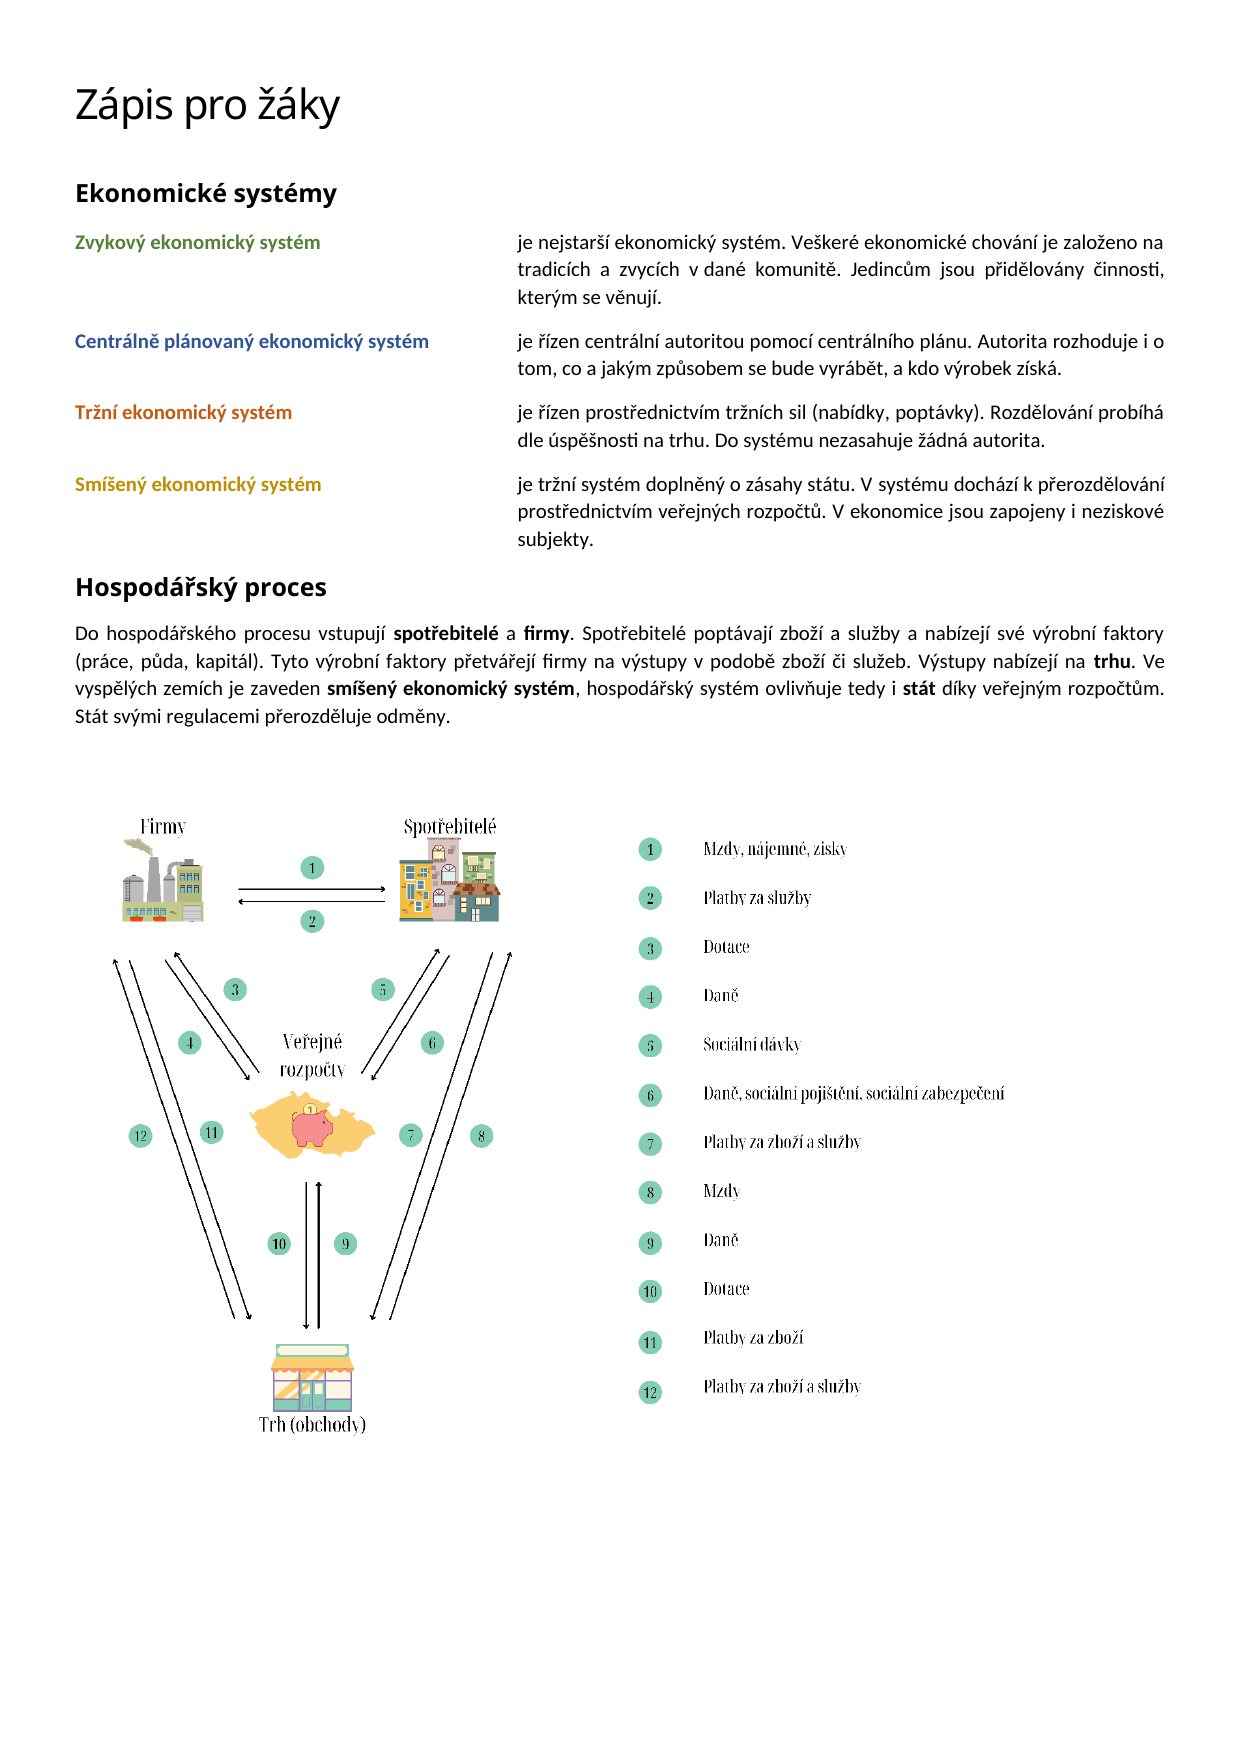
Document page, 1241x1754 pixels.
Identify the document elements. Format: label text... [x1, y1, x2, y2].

picture [591, 791, 1064, 1459]
subtitle Zápis pro žáky [75, 75, 1165, 132]
text Ekonomické systémy [75, 176, 1165, 210]
picture [75, 791, 548, 1459]
text Hospodářský proces [75, 570, 1165, 604]
text Centrálně plánovaný ekonomický systém je řízen centrální autoritou pomocí centrálního plánu. Autorita rozhoduje i o tom, co a jakým způsobem se bude vyrábět, a kdo výrobek získá. [75, 328, 1165, 381]
text Zvykový ekonomický systém je nejstarší ekonomický systém. Veškeré ekonomické chování je založeno na tradicích a zvycích v dané komunitě. Jedincům jsou přidělovány činnosti, kterým se věnují. [75, 229, 1165, 309]
text Smíšený ekonomický systém je tržní systém doplněný o zásahy státu. V systému dochází k přerozdělování prostřednictvím veřejných rozpočtů. V ekonomice jsou zapojeny i neziskové subjekty. [75, 471, 1165, 551]
text Tržní ekonomický systém je řízen prostřednictvím tržních sil (nabídky, poptávky). Rozdělování probíhá dle úspěšnosti na trhu. Do systému nezasahuje žádná autorita. [75, 399, 1165, 452]
text Do hospodářského procesu vstupují spotřebitelé a firmy. Spotřebitelé poptávají zboží a služby a nabízejí své výrobní faktory (práce, půda, kapitál). Tyto výrobní faktory přetvářejí firmy na výstupy v podobě zboží či služeb. Výstupy nabízejí na trhu. Ve vyspělých zemích je zaveden smíšený ekonomický systém, hospodářský systém ovlivňuje tedy i stát díky veřejným rozpočtům. Stát svými regulacemi přerozděluje odměny. [75, 621, 1165, 728]
